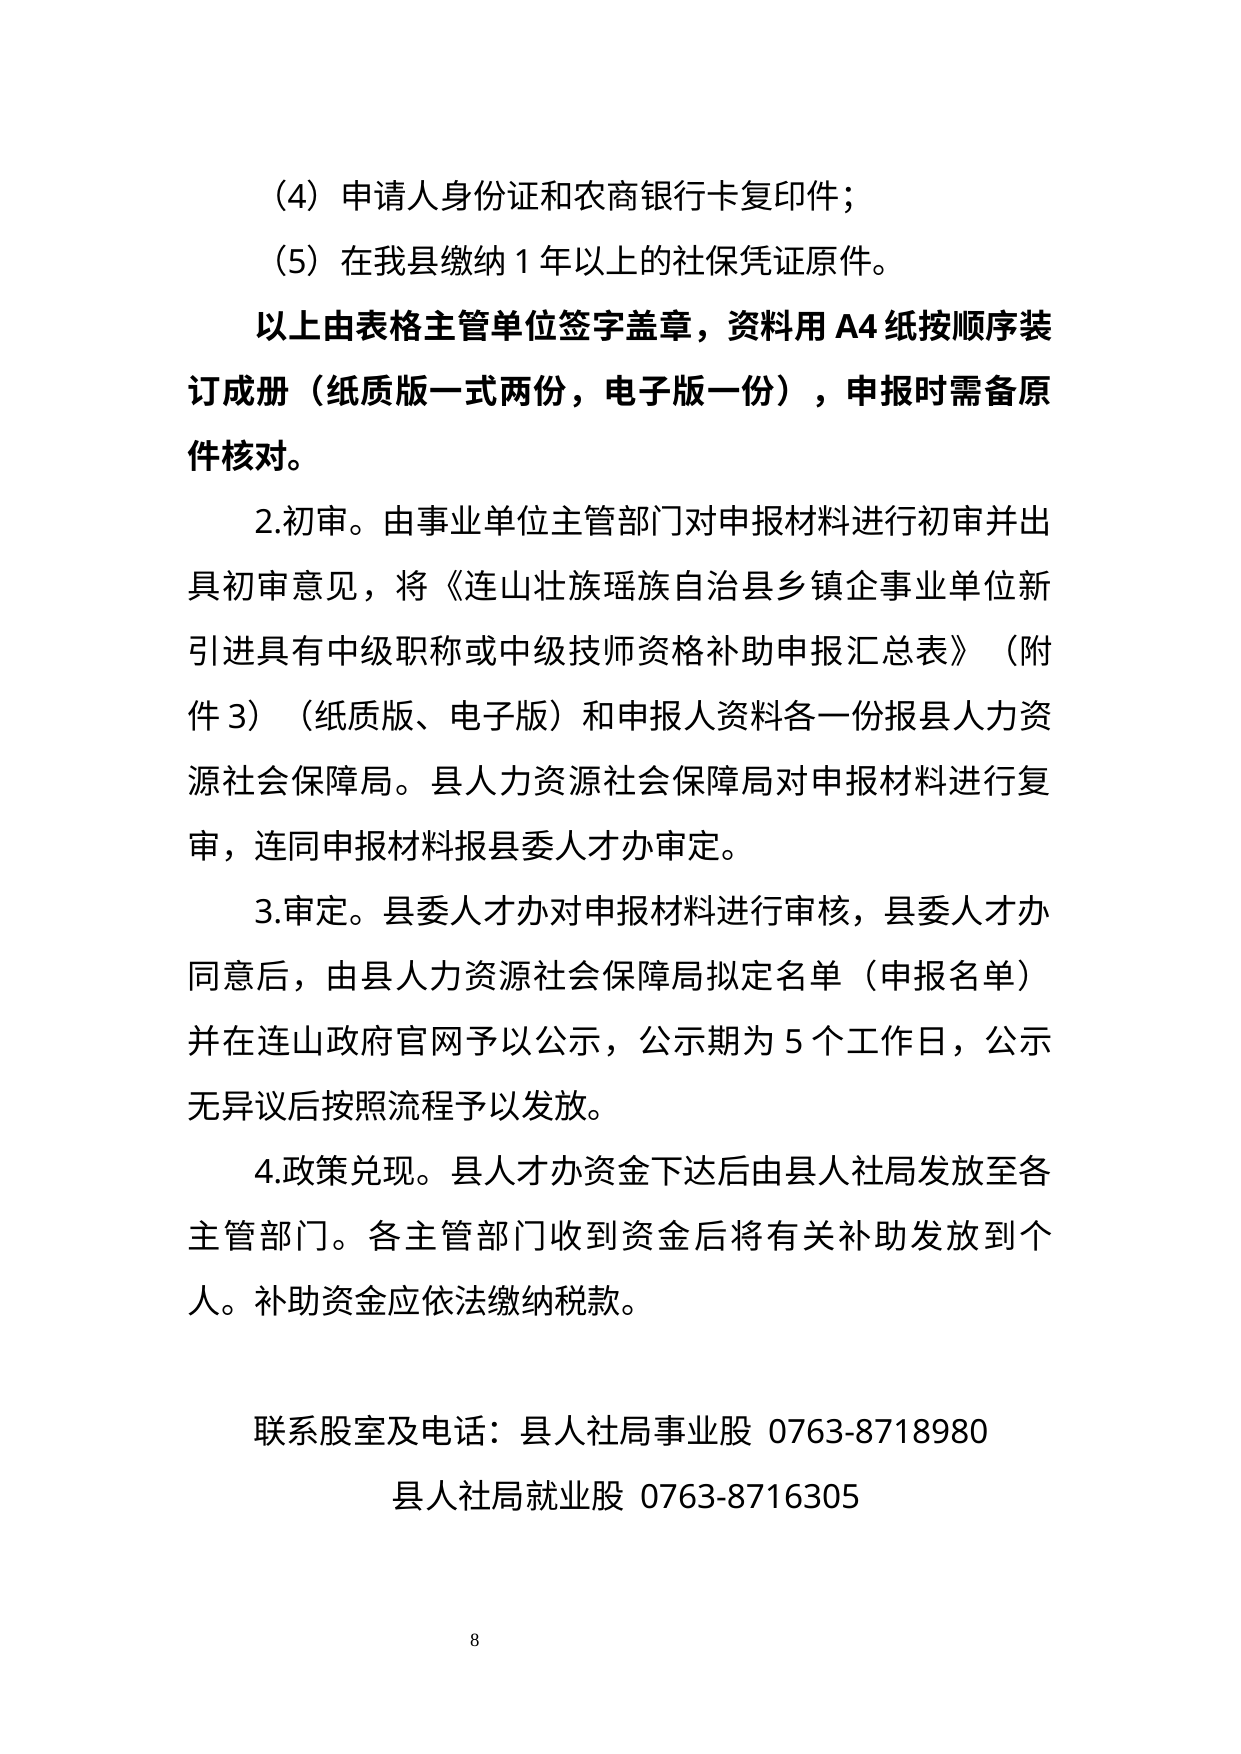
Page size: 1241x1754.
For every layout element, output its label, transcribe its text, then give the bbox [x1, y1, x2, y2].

text （4）申请人身份证和农商银行卡复印件； [187, 162, 1053, 227]
list 2.初审。由事业单位主管部门对申报材料进行初审并出具初审意见，将《连山壮族瑶族自治县乡镇企事业单位新引进具有中级职称或中级技师资格补助申报汇总表》（附件3）（纸质版、电子版）和申报人资料各一份报县人力资源社会保障局。县人力资源社会保障局对申报材料进行复审，连同申报材料报县委人才办审定。 [187, 487, 1053, 877]
list 4.政策兑现。县人才办资金下达后由县人社局发放至各主管部门。各主管部门收到资金后将有关补助发放到个人。补助资金应依法缴纳税款。 [187, 1137, 1053, 1332]
text 联系股室及电话：县人社局事业股 0763-8718980 [187, 1397, 1053, 1462]
text 县人社局就业股 0763-8716305 [187, 1462, 1053, 1527]
text 以上由表格主管单位签字盖章，资料用A4纸按顺序装订成册（纸质版一式两份，电子版一份），申报时需备原件核对。 [187, 292, 1053, 487]
list 3.审定。县委人才办对申报材料进行审核，县委人才办同意后，由县人力资源社会保障局拟定名单（申报名单）并在连山政府官网予以公示，公示期为5个工作日，公示无异议后按照流程予以发放。 [187, 877, 1053, 1137]
text （5）在我县缴纳1年以上的社保凭证原件。 [187, 227, 1053, 292]
